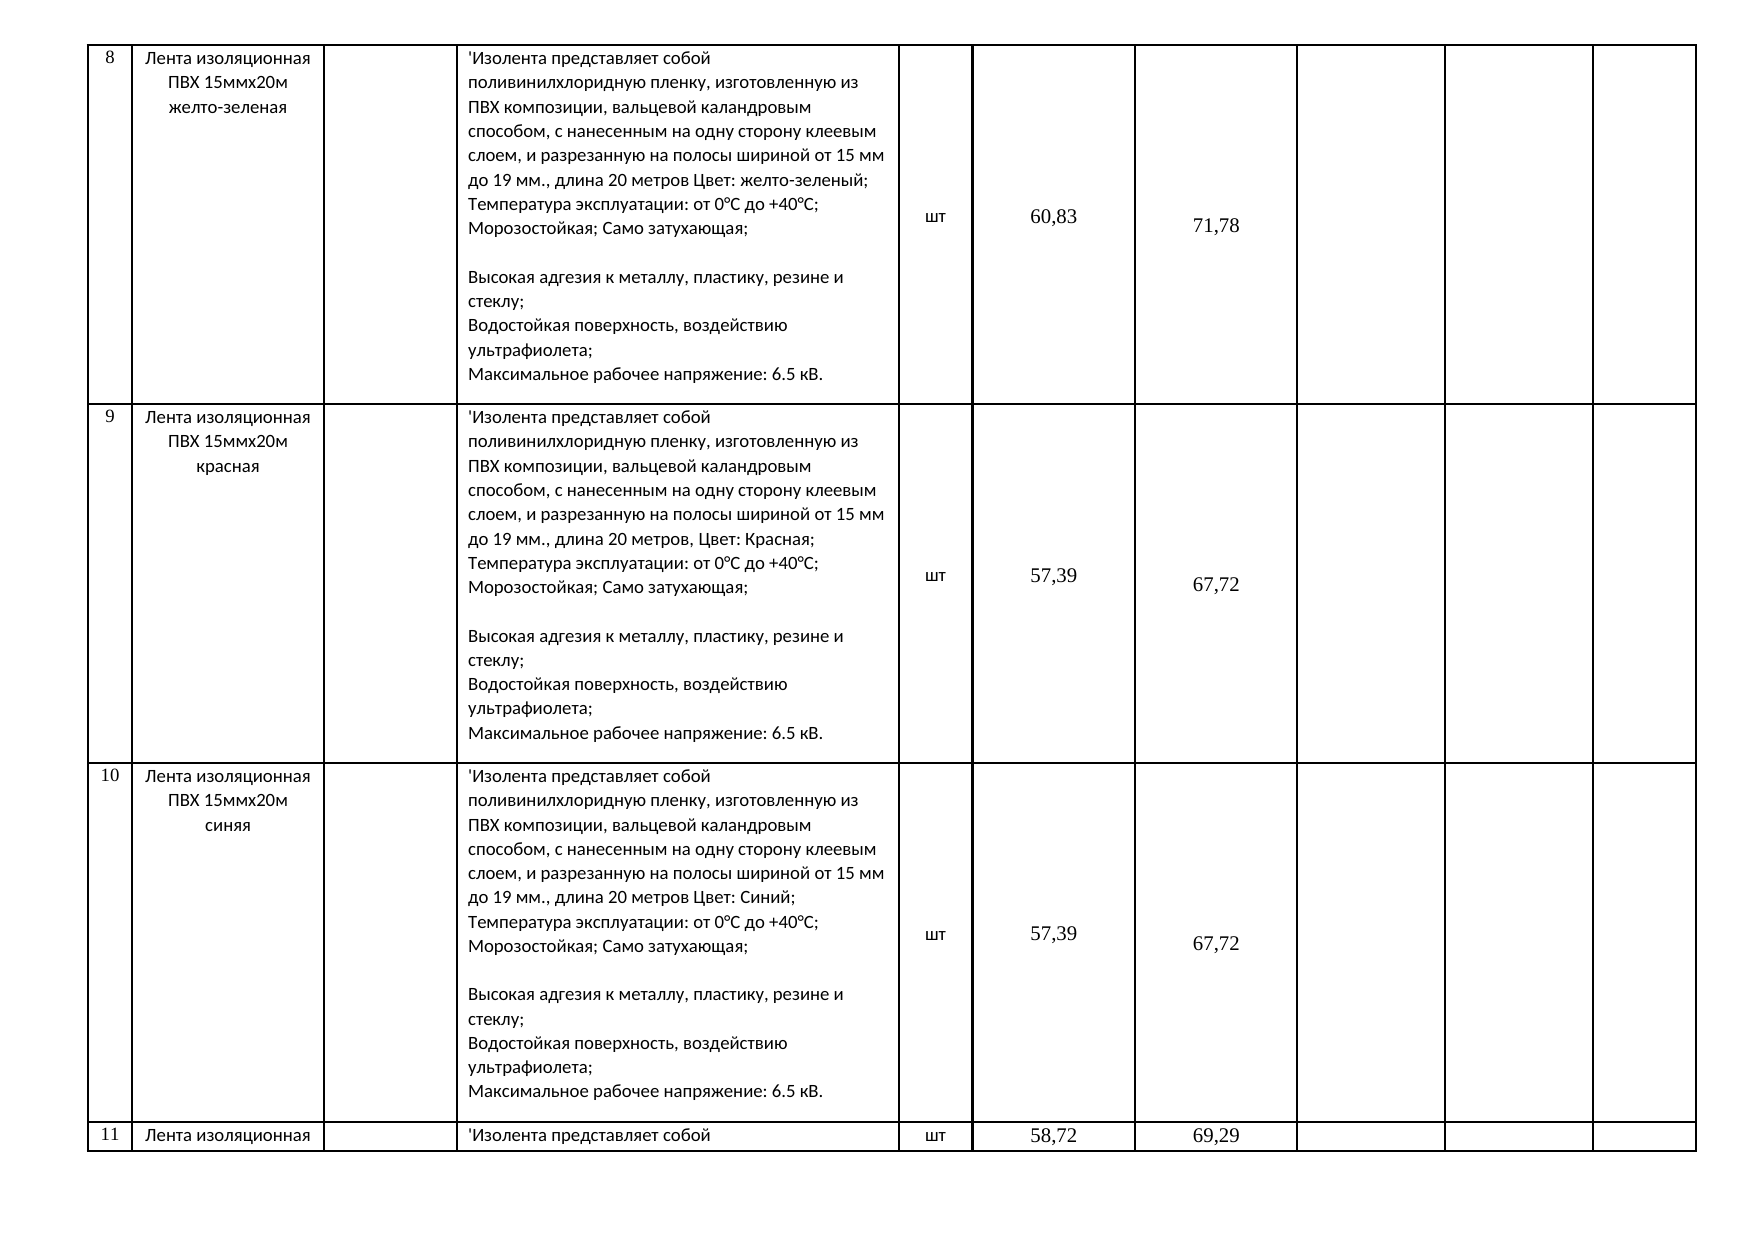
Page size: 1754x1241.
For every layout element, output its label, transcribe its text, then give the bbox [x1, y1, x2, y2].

table_cell Лента изоляционная ПВХ 15ммx20м синяя [133, 764, 323, 1121]
table_cell 60,83 [974, 46, 1134, 403]
table_cell 'Изолента представляет собой поливинилхлоридную пленку, изготовленную из ПВХ композиции, вальцевой каландровым способом, с нанесенным на одну сторону клеевым слоем, и разрезанную на полосы шириной от 15 мм до 19 мм., длина 20 метров, Цвет: Красная; Температура эксплуатации: от 0°C до +40°C; Морозостойкая; Само затухающая; Высокая адгезия к металлу, пластику, резине и стеклу; Водостойкая поверхность, воздействию ультрафиолета; Максимальное рабочее напряжение: 6.5 кВ. [458, 405, 898, 762]
table_cell [1446, 1123, 1592, 1149]
table_cell [1298, 764, 1444, 1121]
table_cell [458, 1123, 898, 1149]
table_cell [1594, 46, 1695, 403]
table_cell [1446, 46, 1592, 403]
table_cell 11 [89, 1123, 131, 1149]
table_cell 8 [89, 46, 131, 403]
table_cell 'Изолента представляет собой поливинилхлоридную пленку, изготовленную из ПВХ композиции, вальцевой каландровым способом, с нанесенным на одну сторону клеевым слоем, и разрезанную на полосы шириной от 15 мм до 19 мм., длина 20 метров Цвет: Синий; Температура эксплуатации: от 0°C до +40°C; Морозостойкая; Само затухающая; Высокая адгезия к металлу, пластику, резине и стеклу; Водостойкая поверхность, воздействию ультрафиолета; Максимальное рабочее напряжение: 6.5 кВ. [458, 764, 898, 1121]
table_cell [1298, 46, 1444, 403]
table_cell 57,39 [974, 764, 1134, 1121]
table_cell 67,72 [1136, 405, 1296, 762]
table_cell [133, 1123, 323, 1149]
table_cell [1298, 405, 1444, 762]
table_cell 'Изолента представляет собой поливинилхлоридную пленку, изготовленную из ПВХ композиции, вальцевой каландровым способом, с нанесенным на одну сторону клеевым слоем, и разрезанную на полосы шириной от 15 мм до 19 мм., длина 20 метров Цвет: желто-зеленый; Температура эксплуатации: от 0°C до +40°C; Морозостойкая; Само затухающая; Высокая адгезия к металлу, пластику, резине и стеклу; Водостойкая поверхность, воздействию ультрафиолета; Максимальное рабочее напряжение: 6.5 кВ. [458, 46, 898, 403]
table_cell [325, 1123, 456, 1149]
table_cell шт [900, 1123, 971, 1149]
table_cell [1446, 405, 1592, 762]
table_cell [1594, 405, 1695, 762]
table_cell [1594, 1123, 1695, 1149]
table_cell 58,72 [974, 1123, 1134, 1149]
table_cell [1298, 1123, 1444, 1149]
table_cell шт [900, 764, 971, 1121]
table_cell 57,39 [974, 405, 1134, 762]
table_cell шт [900, 46, 971, 403]
table_cell 9 [89, 405, 131, 762]
table_cell 71,78 [1136, 46, 1296, 403]
table_cell 69,29 [1136, 1123, 1296, 1149]
table_cell [1594, 764, 1695, 1121]
table_cell [325, 764, 456, 1121]
table_cell Лента изоляционная ПВХ 15ммx20м желто-зеленая [133, 46, 323, 403]
table_cell [325, 405, 456, 762]
table_cell шт [900, 405, 971, 762]
table_cell Лента изоляционная ПВХ 15ммx20м красная [133, 405, 323, 762]
table_cell [325, 46, 456, 403]
table_cell 67,72 [1136, 764, 1296, 1121]
table_cell [1446, 764, 1592, 1121]
table_cell 10 [89, 764, 131, 1121]
